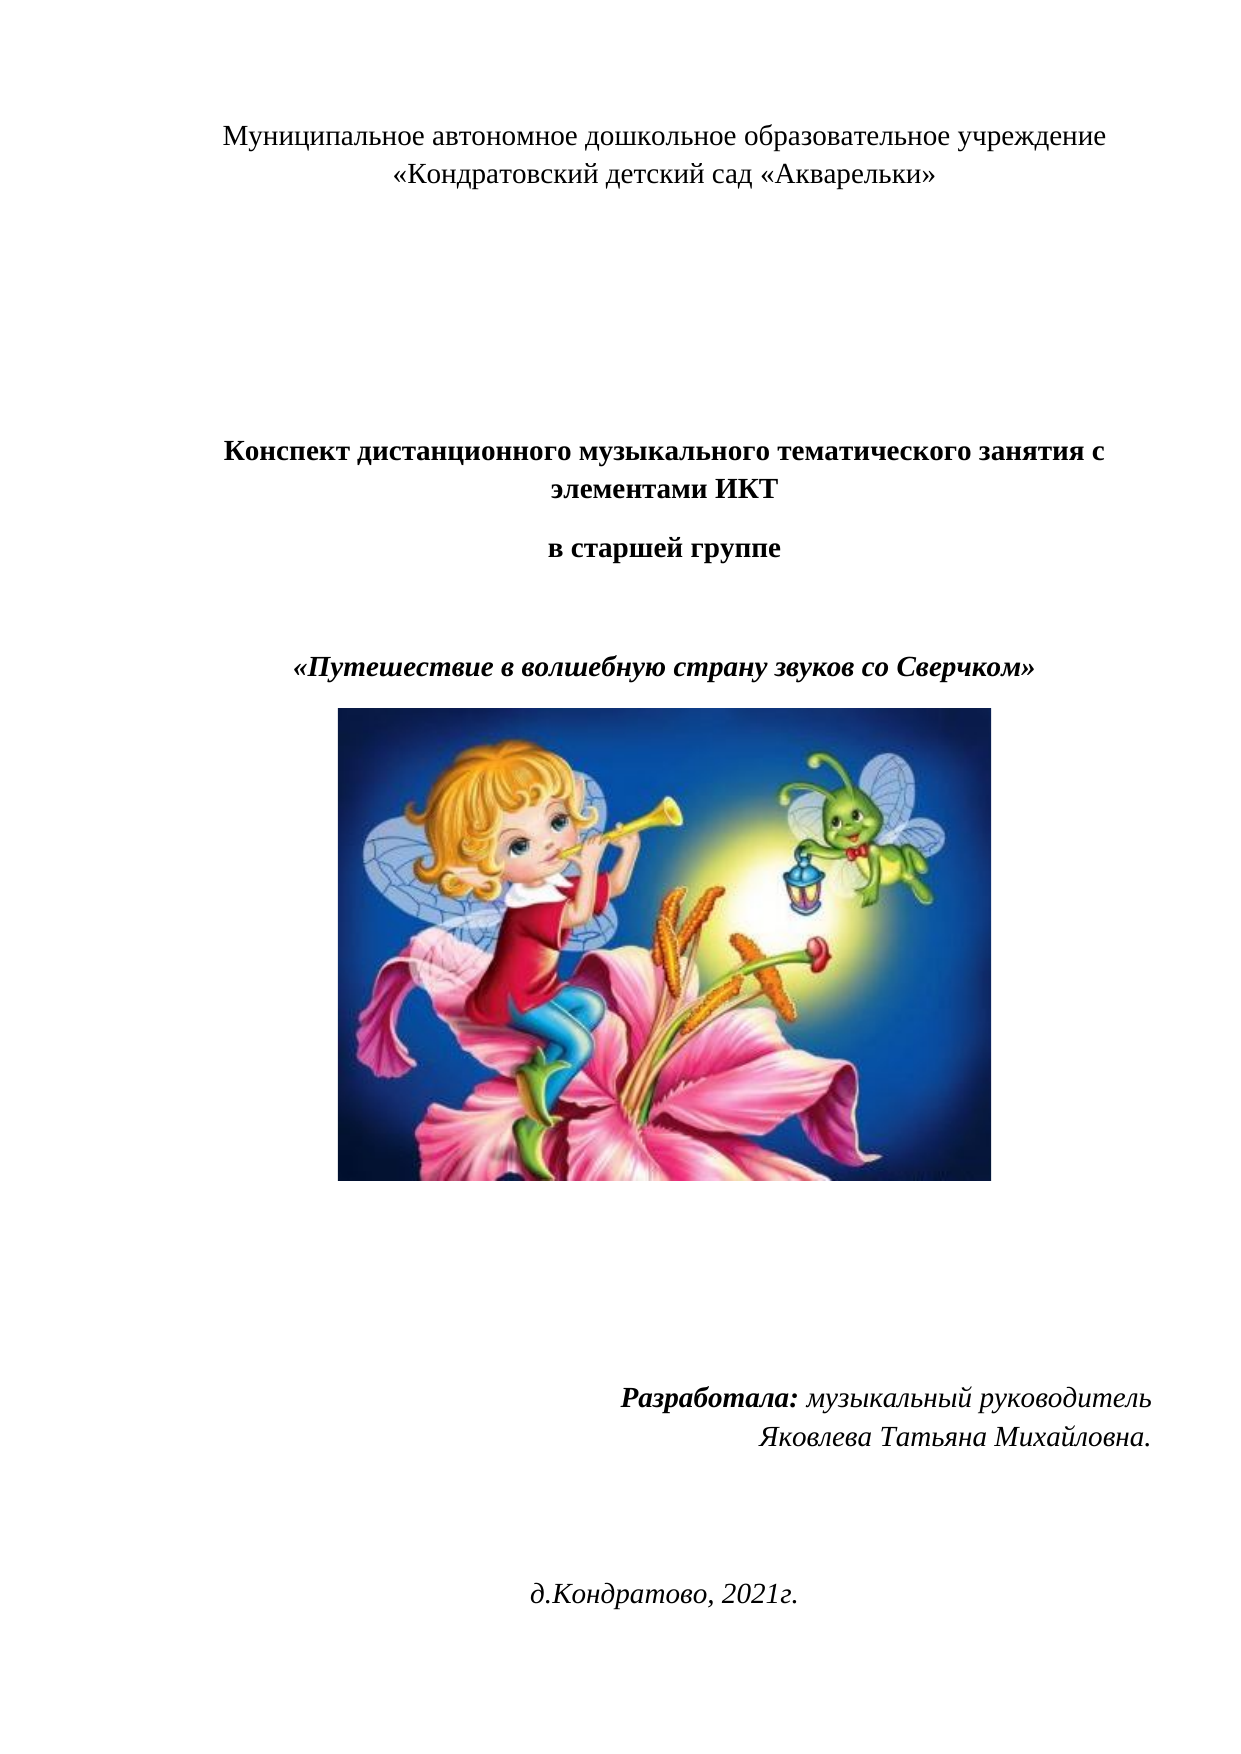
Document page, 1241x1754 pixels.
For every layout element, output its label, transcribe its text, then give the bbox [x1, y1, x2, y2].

text Конспект дистанционного музыкального тематического занятия с элементами ИКТ [177, 433, 1152, 505]
text Яковлева Татьяна Михайловна. [177, 1419, 1152, 1452]
text Муниципальное автономное дошкольное образовательное учреждение [177, 118, 1152, 152]
text д.Кондратово, 2021г. [177, 1576, 1152, 1609]
text Разработала: музыкальный руководитель [177, 1380, 1152, 1414]
picture [337, 708, 992, 1181]
text «Кондратовский детский сад «Акварельки» [177, 157, 1152, 190]
text «Путешествие в волшебную страну звуков со Сверчком» [177, 649, 1152, 683]
text в старшей группе [177, 531, 1152, 564]
